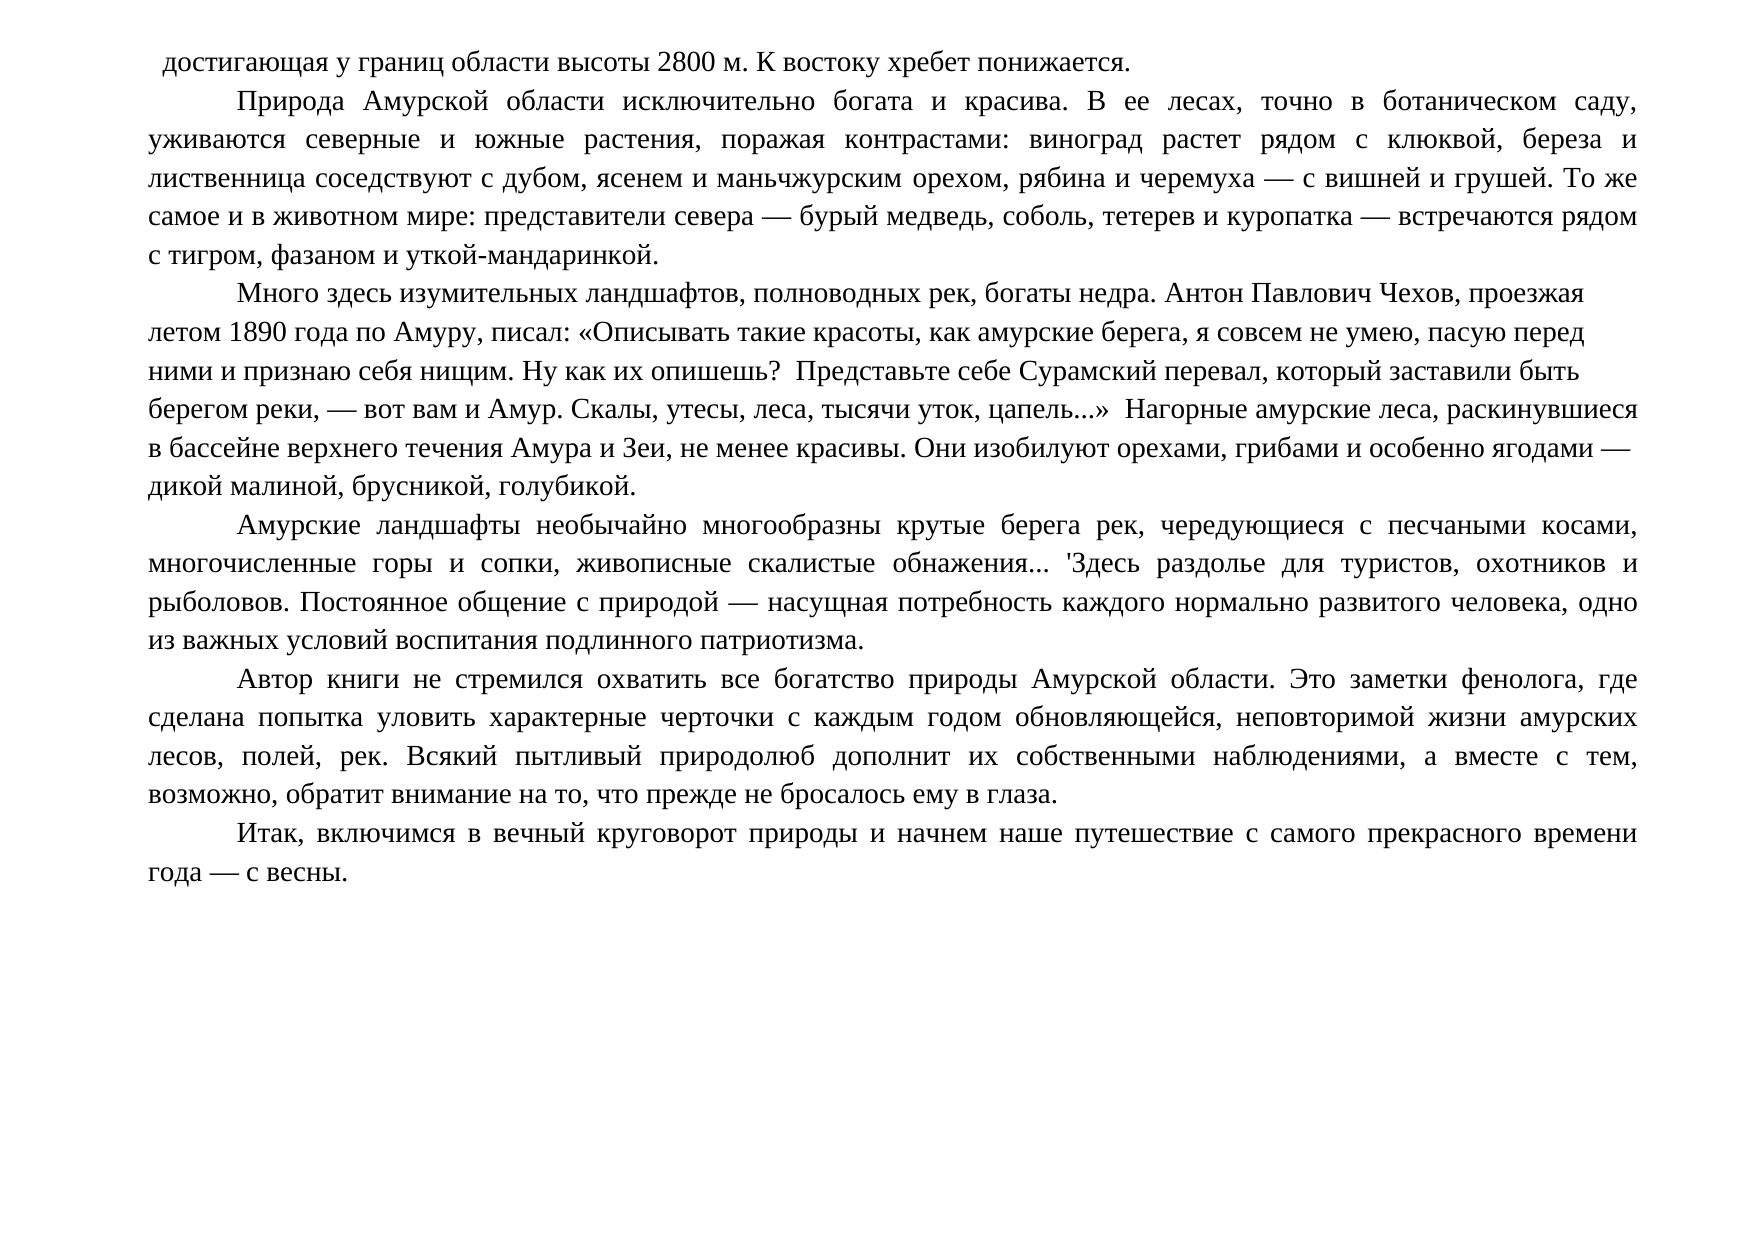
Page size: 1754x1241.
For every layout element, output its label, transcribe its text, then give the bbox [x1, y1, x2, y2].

text Автор книги не стремился охватить все богатство природы Амурской области. Это заметки фенолога, где сделана попытка уловить характерные черточки с каждым годом обновляющейся, неповторимой жизни амурских лесов, полей, рек. Всякий пытливый природолюб дополнит их собственными наблюдениями, а вместе с тем, возможно, обратит внимание на то, что прежде не бросалось ему в глаза. [148, 661, 1639, 810]
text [162, 44, 1639, 78]
text Природа Амурской области исключительно богата и красива. В ее лесах, точно в ботаническом саду, уживаются северные и южные растения, поражая контрастами: виноград растет рядом с клюквой, береза и лиственница соседствуют с дубом, ясенем и маньчжурским opeхом, рябина и черемуха — с вишней и грушей. То же самое и в животном мире: представители севера — бурый медведь, соболь, тетерев и куропатка — встречаются рядом с тигром, фазаном и уткой-мандаринкой. [148, 83, 1639, 271]
text Много здесь изумительных ландшафтов, полноводных рек, богаты недра. Антон Павлович Чехов, проезжая летом 1890 года по Амуру, писал: «Описывать такие красоты, как амурские берега, я совсем не умею, пасую перед ними и признаю себя нищим. Ну как их опишешь? Представьте себе Сурамский перевал, который заставили быть берегом реки, — вот вам и Амур. Скалы, утесы, леса, тысячи уток, цапель...» Нагорные амурские леса, раскинувшиеся в бассейне верхнего течения Амура и Зеи, не менее красивы. Они изобилуют орехами, грибами и особенно ягодами — дикой малиной, брусникой, голубикой. [148, 276, 1639, 502]
text Амурские ландшафты необычайно многообразны крутые берега рек, чередующиеся с песчаными косами, многочисленные горы и сопки, живописные скалистые обнажения... 'Здесь раздолье для туристов, охотников и рыболовов. Постоянное общение с природой — насущная потребность каждого нормально развитого человека, одно из важных условий воспитания подлинного патриотизма. [148, 507, 1639, 656]
text Итак, включимся в вечный круговорот природы и начнем наше путешествие с самого прекрасного времени года — с весны. [148, 815, 1639, 887]
